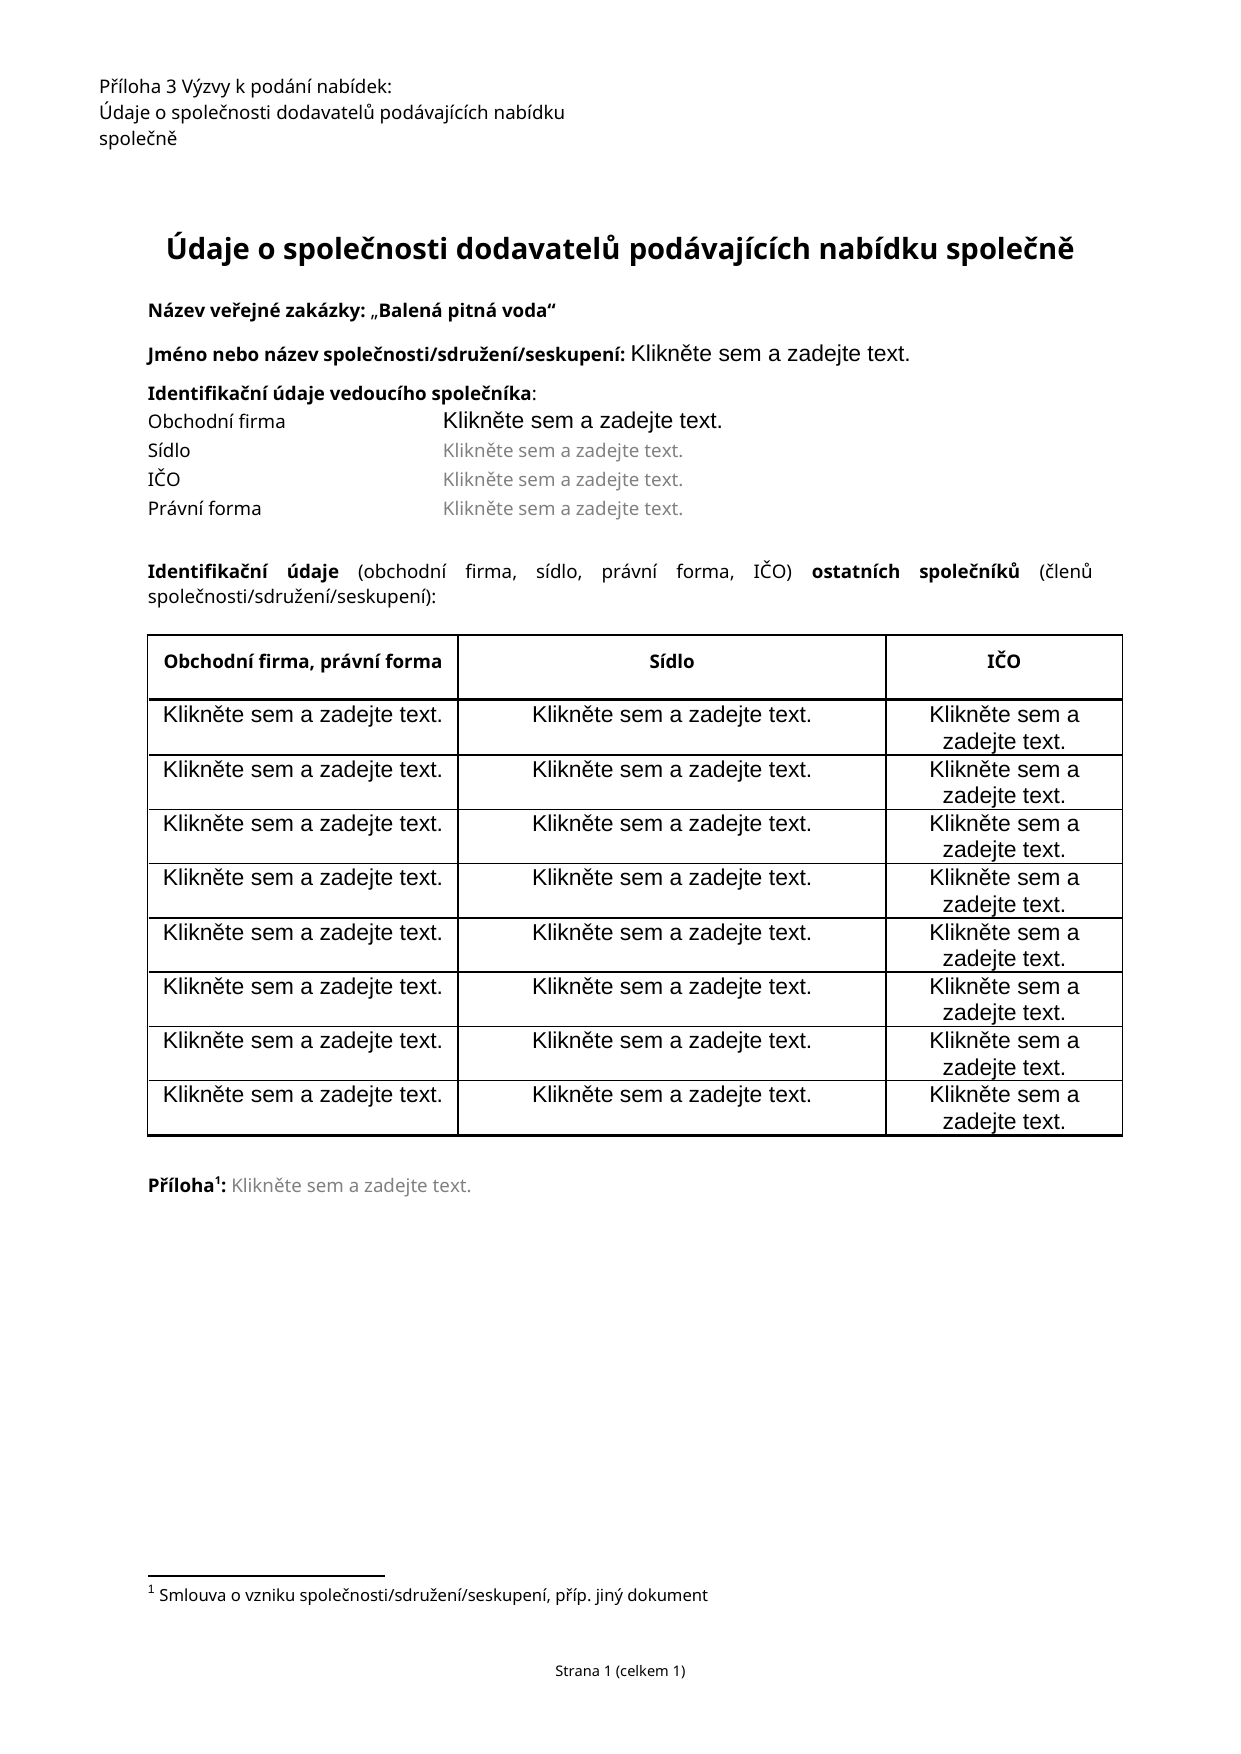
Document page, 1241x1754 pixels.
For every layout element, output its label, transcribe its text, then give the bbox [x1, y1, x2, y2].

table_header Sídlo [459, 636, 885, 698]
text Právní forma [148, 492, 1093, 521]
text Název veřejné zakázky: „Balená pitná voda“ [148, 293, 1093, 324]
table_header Obchodní firma, právní forma [148, 636, 457, 698]
text IČO [148, 463, 1093, 492]
text Sídlo [148, 434, 1093, 463]
text Identifikační údaje (obchodní firma, sídlo, právní forma, IČO) ostatních společníků (členů společnosti/sdružení/seskupení): [148, 559, 1093, 609]
title Údaje o společnosti dodavatelů podávajících nabídku společně [148, 228, 1093, 268]
text Identifikační údaje vedoucího společníka: [148, 380, 1093, 405]
text Příloha: [148, 1173, 1093, 1198]
table_header IČO [887, 636, 1122, 698]
text Jméno nebo název společnosti/sdružení/seskupení: [148, 336, 1093, 367]
text Obchodní firma [148, 405, 1093, 434]
